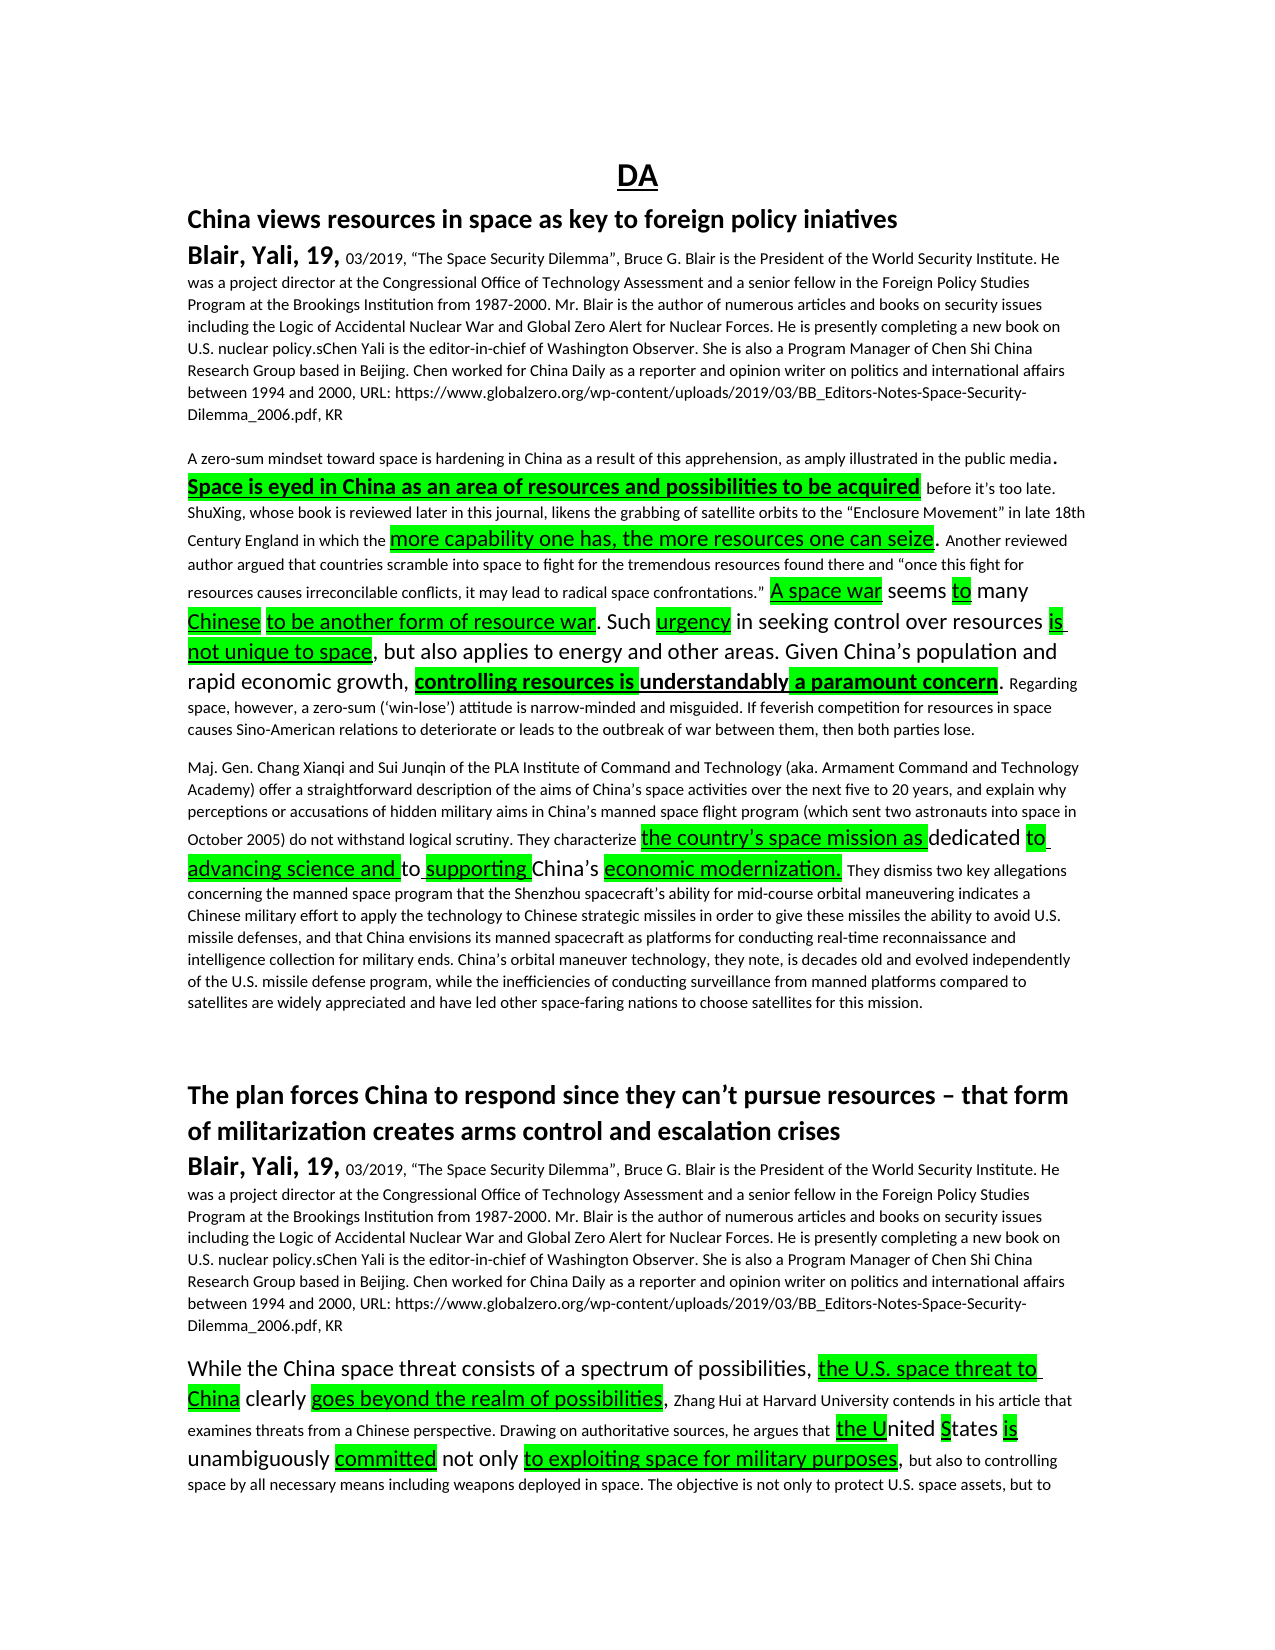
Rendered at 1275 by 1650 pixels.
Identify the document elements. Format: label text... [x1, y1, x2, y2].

text Maj. Gen. Chang Xianqi and Sui Junqin of the PLA Institute of Command and Technology (aka. Armament Command and Technology Academy) offer a straightforward description of the aims of China’s space activities over the next five to 20 years, and explain why perceptions or accusations of hidden military aims in China’s manned space flight program (which sent two astronauts into space in October 2005) do not withstand logical scrutiny. They characterize the country’s space mission as dedicated to advancing science and to supporting China’s economic modernization. They dismiss two key allegations concerning the manned space program that the Shenzhou spacecraft’s ability for mid-course orbital maneuvering indicates a Chinese military effort to apply the technology to Chinese strategic missiles in order to give these missiles the ability to avoid U.S. missile defenses, and that China envisions its manned spacecraft as platforms for conducting real-time reconnaissance and intelligence collection for military ends. China’s orbital maneuver technology, they note, is decades old and evolved independently of the U.S. missile defense program, while the inefficiencies of conducting surveillance from manned platforms compared to satellites are widely appreciated and have led other space-faring nations to choose satellites for this mission. [187, 757, 1087, 1013]
text A zero-sum mindset toward space is hardening in China as a result of this apprehension, as amply illustrated in the public media. Space is eyed in China as an area of resources and possibilities to be acquired before it’s too late. ShuXing, whose book is reviewed later in this journal, likens the grabbing of satellite orbits to the “Enclosure Movement” in late 18th Century England in which the more capability one has, the more resources one can seize. Another reviewed author argued that countries scramble into space to fight for the tremendous resources found there and “once this fight for resources causes irreconcilable conflicts, it may lead to radical space confrontations.” A space war seems to many Chinese to be another form of resource war. Such urgency in seeking control over resources is not unique to space, but also applies to energy and other areas. Given China’s population and rapid economic growth, controlling resources is understandably a paramount concern. Regarding space, however, a zero-sum (‘win-lose’) attitude is narrow-minded and misguided. If feverish competition for resources in space causes Sino-American relations to deteriorate or leads to the outbreak of war between them, then both parties lose. [187, 442, 1087, 739]
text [187, 1354, 1087, 1494]
subtitle China views resources in space as key to foreign policy iniatives [187, 202, 1087, 235]
subtitle The plan forces China to respond since they can’t pursue resources – that form of militarization creates arms control and escalation crises [187, 1078, 1087, 1147]
text Blair, Yali, 19, 03/2019, “The Space Security Dilemma”, Bruce G. Blair is the President of the World Security Institute. He was a project director at the Congressional Office of Technology Assessment and a senior fellow in the Foreign Policy Studies Program at the Brookings Institution from 1987-2000. Mr. Blair is the author of numerous articles and books on security issues including the Logic of Accidental Nuclear War and Global Zero Alert for Nuclear Forces. He is presently completing a new book on U.S. nuclear policy.sChen Yali is the editor-in-chief of Washington Observer. She is also a Program Manager of Chen Shi China Research Group based in Beijing. Chen worked for China Daily as a reporter and opinion writer on politics and international affairs between 1994 and 2000, URL: https://www.globalzero.org/wp-content/uploads/2019/03/BB_Editors-Notes-Space-Security-Dilemma_2006.pdf, KR [187, 238, 1087, 424]
text Blair, Yali, 19, 03/2019, “The Space Security Dilemma”, Bruce G. Blair is the President of the World Security Institute. He was a project director at the Congressional Office of Technology Assessment and a senior fellow in the Foreign Policy Studies Program at the Brookings Institution from 1987-2000. Mr. Blair is the author of numerous articles and books on security issues including the Logic of Accidental Nuclear War and Global Zero Alert for Nuclear Forces. He is presently completing a new book on U.S. nuclear policy.sChen Yali is the editor-in-chief of Washington Observer. She is also a Program Manager of Chen Shi China Research Group based in Beijing. Chen worked for China Daily as a reporter and opinion writer on politics and international affairs between 1994 and 2000, URL: https://www.globalzero.org/wp-content/uploads/2019/03/BB_Editors-Notes-Space-Security-Dilemma_2006.pdf, KR [187, 1149, 1087, 1336]
subtitle DA [187, 154, 1087, 195]
